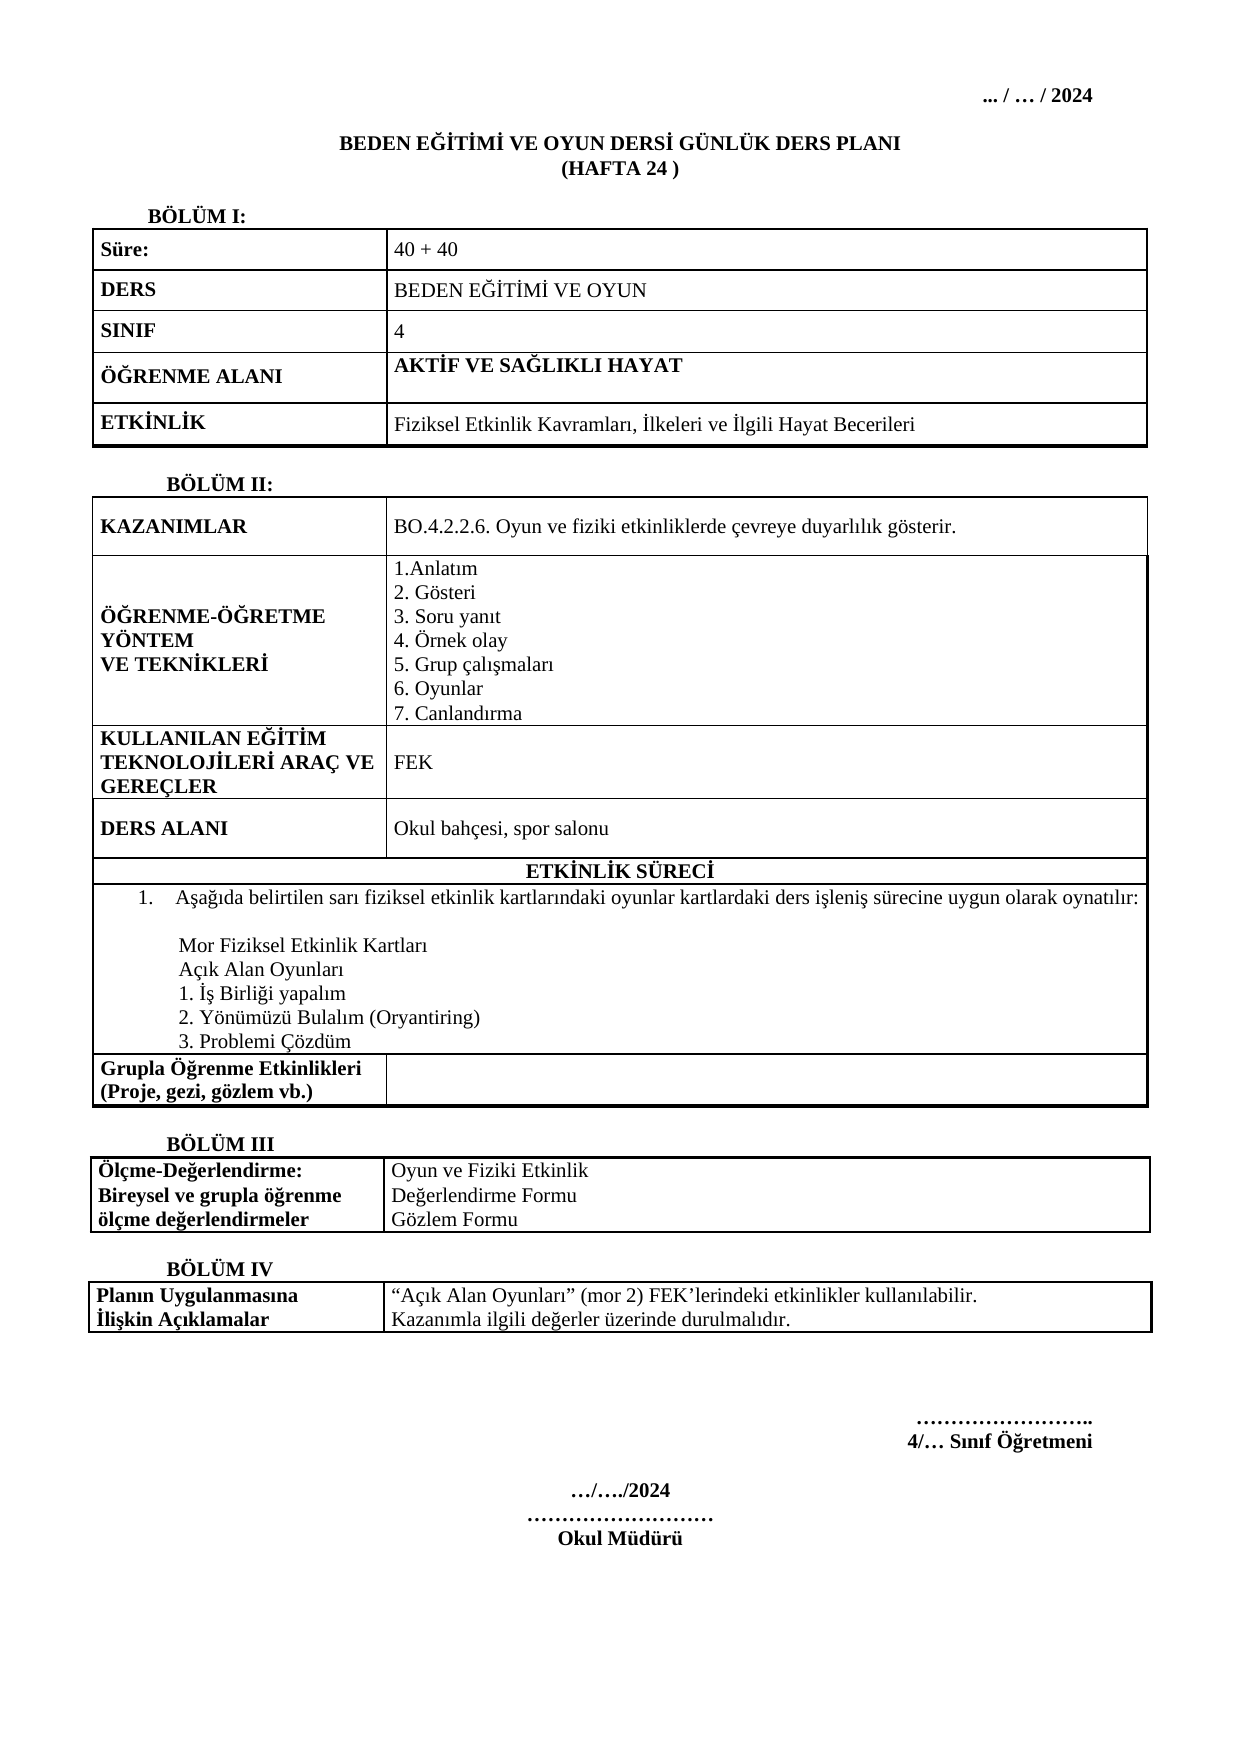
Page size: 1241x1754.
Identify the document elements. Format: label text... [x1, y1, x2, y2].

table_header Oyun ve Fiziki Etkinlik Değerlendirme Formu Gözlem Formu [385, 1159, 1149, 1231]
table_cell ETKİNLİK [94, 404, 386, 444]
table_cell Fiziksel Etkinlik Kavramları, İlkeleri ve İlgili Hayat Becerileri [388, 404, 1146, 444]
table_header Planın Uygulanmasına İlişkin Açıklamalar [90, 1283, 383, 1331]
text BÖLÜM I: [148, 203, 1093, 228]
table_header “Açık Alan Oyunları” (mor 2) FEK’lerindeki etkinlikler kullanılabilir. Kazanımla ilgili değerler üzerinde durulmalıdır. [385, 1283, 1150, 1331]
text 4/… Sınıf Öğretmeni [148, 1429, 1093, 1453]
table_cell [387, 1055, 1146, 1103]
text BÖLÜM II: [148, 472, 1093, 496]
table_cell DERS [94, 271, 386, 310]
text (HAFTA 24 ) [148, 155, 1093, 179]
table_cell AKTİF VE SAĞLIKLI HAYAT [388, 353, 1146, 402]
subtitle BÖLÜM III [148, 1132, 1093, 1156]
table_header BO.4.2.2.6. Oyun ve fiziki etkinliklerde çevreye duyarlılık gösterir. [387, 498, 1147, 555]
table_cell ÖĞRENME-ÖĞRETME YÖNTEM VE TEKNİKLERİ [93, 556, 386, 724]
table_cell KULLANILAN EĞİTİM TEKNOLOJİLERİ ARAÇ VE GEREÇLER [93, 726, 386, 798]
table_cell ETKİNLİK SÜRECİ [94, 859, 1146, 883]
table_header KAZANIMLAR [93, 498, 386, 555]
table_header Süre: [94, 230, 386, 269]
table_cell DERS ALANI [94, 799, 386, 857]
table_header Ölçme-Değerlendirme: Bireysel ve grupla öğrenme ölçme değerlendirmeler [92, 1159, 383, 1231]
text …/…./2024 [148, 1477, 1093, 1502]
table_header 40 + 40 [388, 230, 1146, 269]
table_cell FEK [387, 726, 1146, 798]
table_cell SINIF [94, 311, 386, 352]
table_cell Aşağıda belirtilen sarı fiziksel etkinlik kartlarındaki oyunlar kartlardaki ders işleniş sürecine uygun olarak oynatılır: Mor Fiziksel Etkinlik Kartları Açık Alan Oyunları 1. İş Birliği yapalım 2. Yönümüzü Bulalım (Oryantiring) 3. Problemi Çözdüm [94, 885, 1146, 1053]
text ... / … / 2024 [148, 83, 1093, 107]
table_cell Grupla Öğrenme Etkinlikleri (Proje, gezi, gözlem vb.) [94, 1055, 386, 1103]
table_cell 4 [388, 311, 1146, 352]
text ……………………… [148, 1502, 1093, 1526]
table_cell ÖĞRENME ALANI [94, 353, 386, 402]
table_cell 1.Anlatım 2. Gösteri 3. Soru yanıt 4. Örnek olay 5. Grup çalışmaları 6. Oyunlar 7. Canlandırma [387, 556, 1146, 724]
table_cell Okul bahçesi, spor salonu [387, 799, 1146, 857]
text BEDEN EĞİTİMİ VE OYUN DERSİ GÜNLÜK DERS PLANI [148, 131, 1093, 155]
subtitle BÖLÜM IV [148, 1257, 1093, 1281]
text …………………….. [148, 1405, 1093, 1429]
text Okul Müdürü [148, 1526, 1093, 1550]
table_cell BEDEN EĞİTİMİ VE OYUN [388, 271, 1146, 310]
